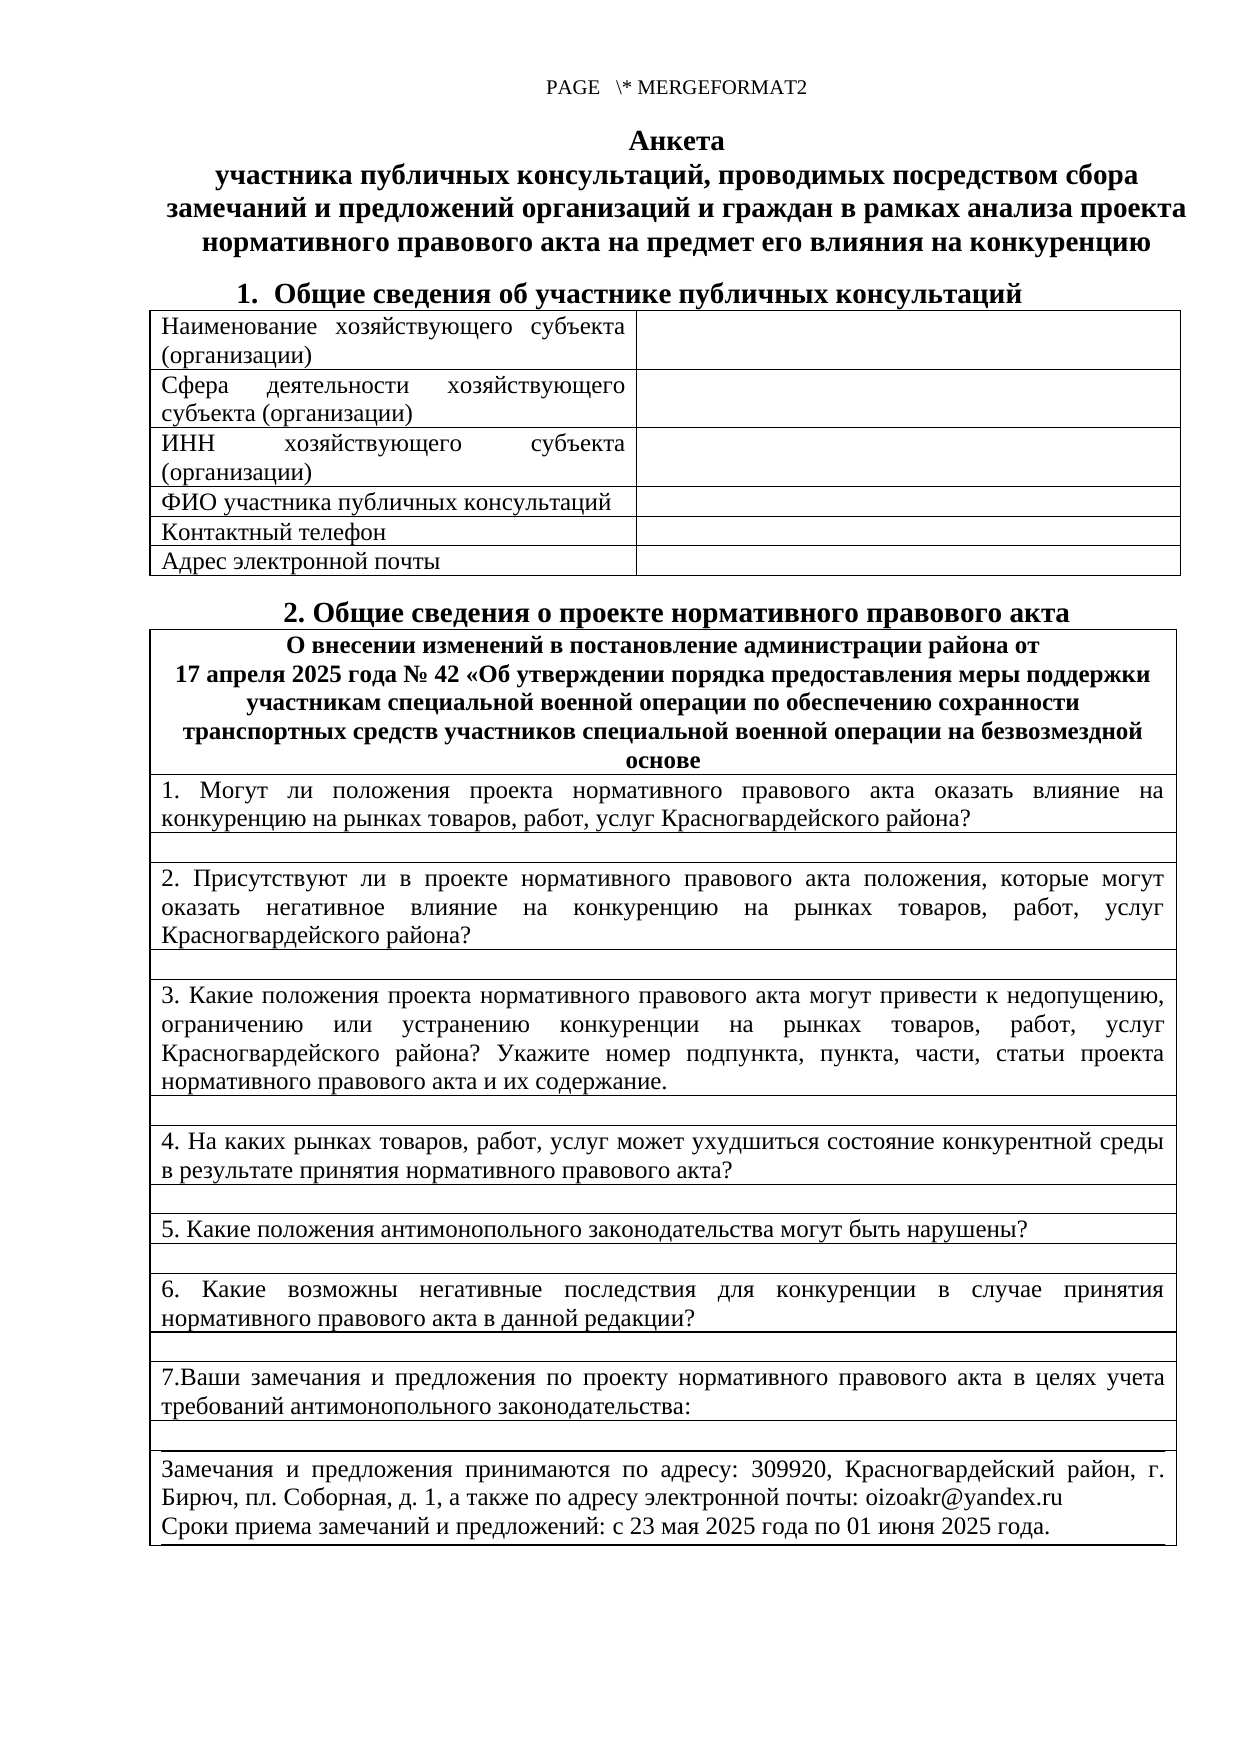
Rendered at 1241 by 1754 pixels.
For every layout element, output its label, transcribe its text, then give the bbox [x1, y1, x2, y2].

table_cell Контактный телефон [151, 517, 636, 545]
table_cell 6. Какие возможны негативные последствия для конкуренции в случае принятия нормативного правового акта в данной редакции? [151, 1274, 1176, 1331]
text участника публичных консультаций, проводимых посредством сбора замечаний и предложений организаций и граждан в рамках анализа проекта нормативного правового акта на предмет его влияния на конкуренцию [161, 157, 1192, 257]
table_cell 4. На каких рынках товаров, работ, услуг может ухудшиться состояние конкурентной среды в результате принятия нормативного правового акта? [151, 1126, 1176, 1183]
table_cell [637, 428, 1180, 486]
table_cell 7.Ваши замечания и предложения по проекту нормативного правового акта в целях учета требований антимонопольного законодательства: [151, 1362, 1176, 1420]
table_header О внесении изменений в постановление администрации района от 17 апреля 2025 года № 42 «Об утверждении порядка предоставления меры поддержки участникам специальной военной операции по обеспечению сохранности транспортных средств участников специальной военной операции на безвозмездной основе [151, 630, 1176, 774]
table_cell Сфера деятельности хозяйствующего субъекта (организации) [151, 370, 636, 427]
table_header [637, 311, 1180, 369]
table_cell [151, 950, 1176, 979]
table_cell [151, 833, 1176, 862]
list Общие сведения об участнике публичных консультаций [236, 277, 1192, 310]
table_cell [151, 1333, 1176, 1361]
table_cell [637, 487, 1180, 516]
text Анкета [161, 123, 1192, 157]
table_cell [637, 546, 1180, 575]
table_cell ФИО участника публичных консультаций [151, 487, 636, 516]
table_cell [637, 517, 1180, 545]
table_cell ИНН хозяйствующего субъекта (организации) [151, 428, 636, 486]
text 2. Общие сведения о проекте нормативного правового акта [161, 595, 1192, 629]
table_cell [637, 370, 1180, 427]
table_cell 5. Какие положения антимонопольного законодательства могут быть нарушены? [151, 1214, 1176, 1243]
table_cell 1. Могут ли положения проекта нормативного правового акта оказать влияние на конкуренцию на рынках товаров, работ, услуг Красногвардейского района? [151, 775, 1176, 832]
table_cell 2. Присутствуют ли в проекте нормативного правового акта положения, которые могут оказать негативное влияние на конкуренцию на рынках товаров, работ, услуг Красногвардейского района? [151, 863, 1176, 949]
table_cell 3. Какие положения проекта нормативного правового акта могут привести к недопущению, ограничению или устранению конкуренции на рынках товаров, работ, услуг Красногвардейского района? Укажите номер подпункта, пункта, части, статьи проекта нормативного правового акта и их содержание. [151, 980, 1176, 1095]
table_header Наименование хозяйствующего субъекта (организации) [151, 311, 636, 369]
table_cell [151, 1244, 1176, 1273]
table_cell [151, 1185, 1176, 1213]
table_cell Замечания и предложения принимаются по адресу: 309920, Красногвардейский район, г. Бирюч, пл. Соборная, д. 1, а также по адресу электронной почты: oizoakr@yandex.ru Сроки приема замечаний и предложений: с 23 мая 2025 года по 01 июня 2025 года. [151, 1451, 1176, 1545]
table_cell [151, 1421, 1176, 1449]
table_cell Адрес электронной почты [151, 546, 636, 575]
table_cell [151, 1096, 1176, 1125]
